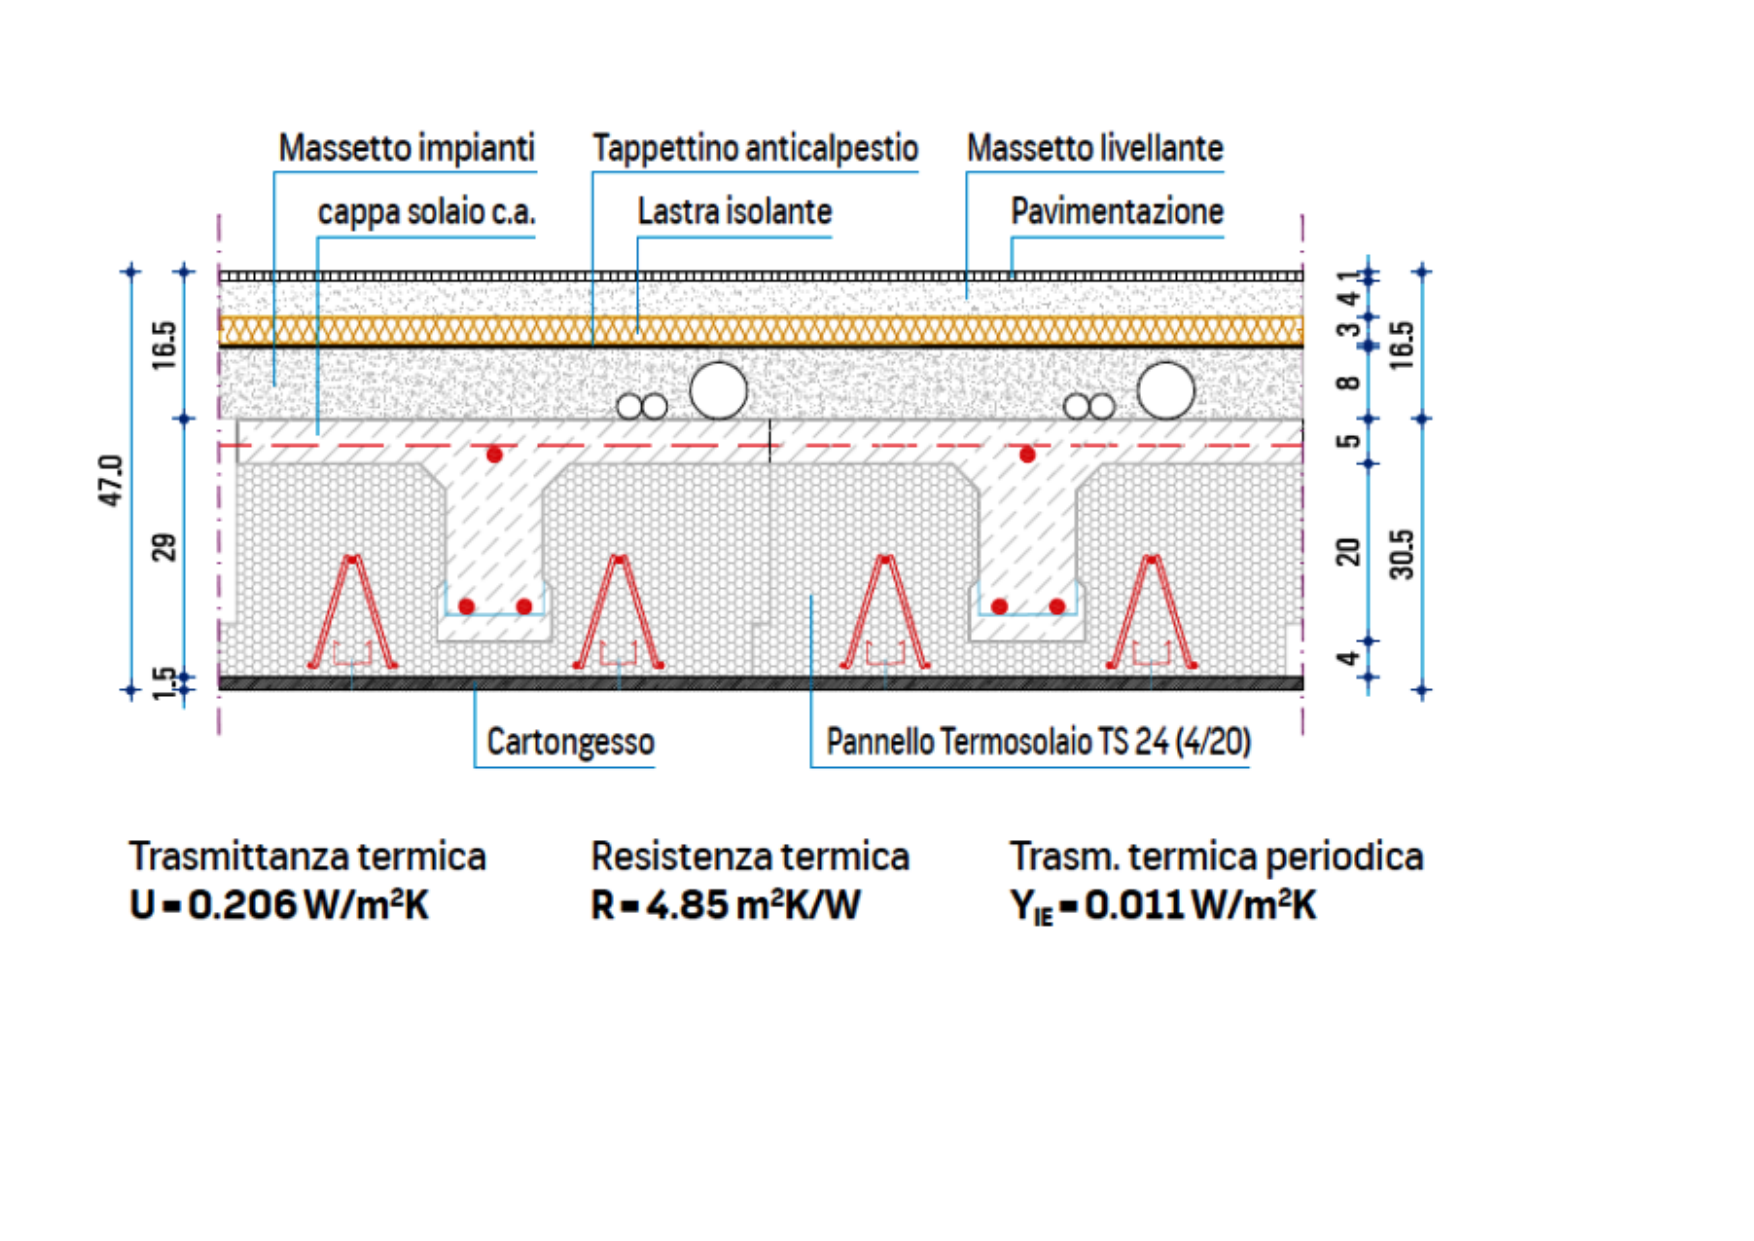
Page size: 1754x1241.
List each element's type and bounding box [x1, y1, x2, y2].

picture [75, 75, 1460, 950]
